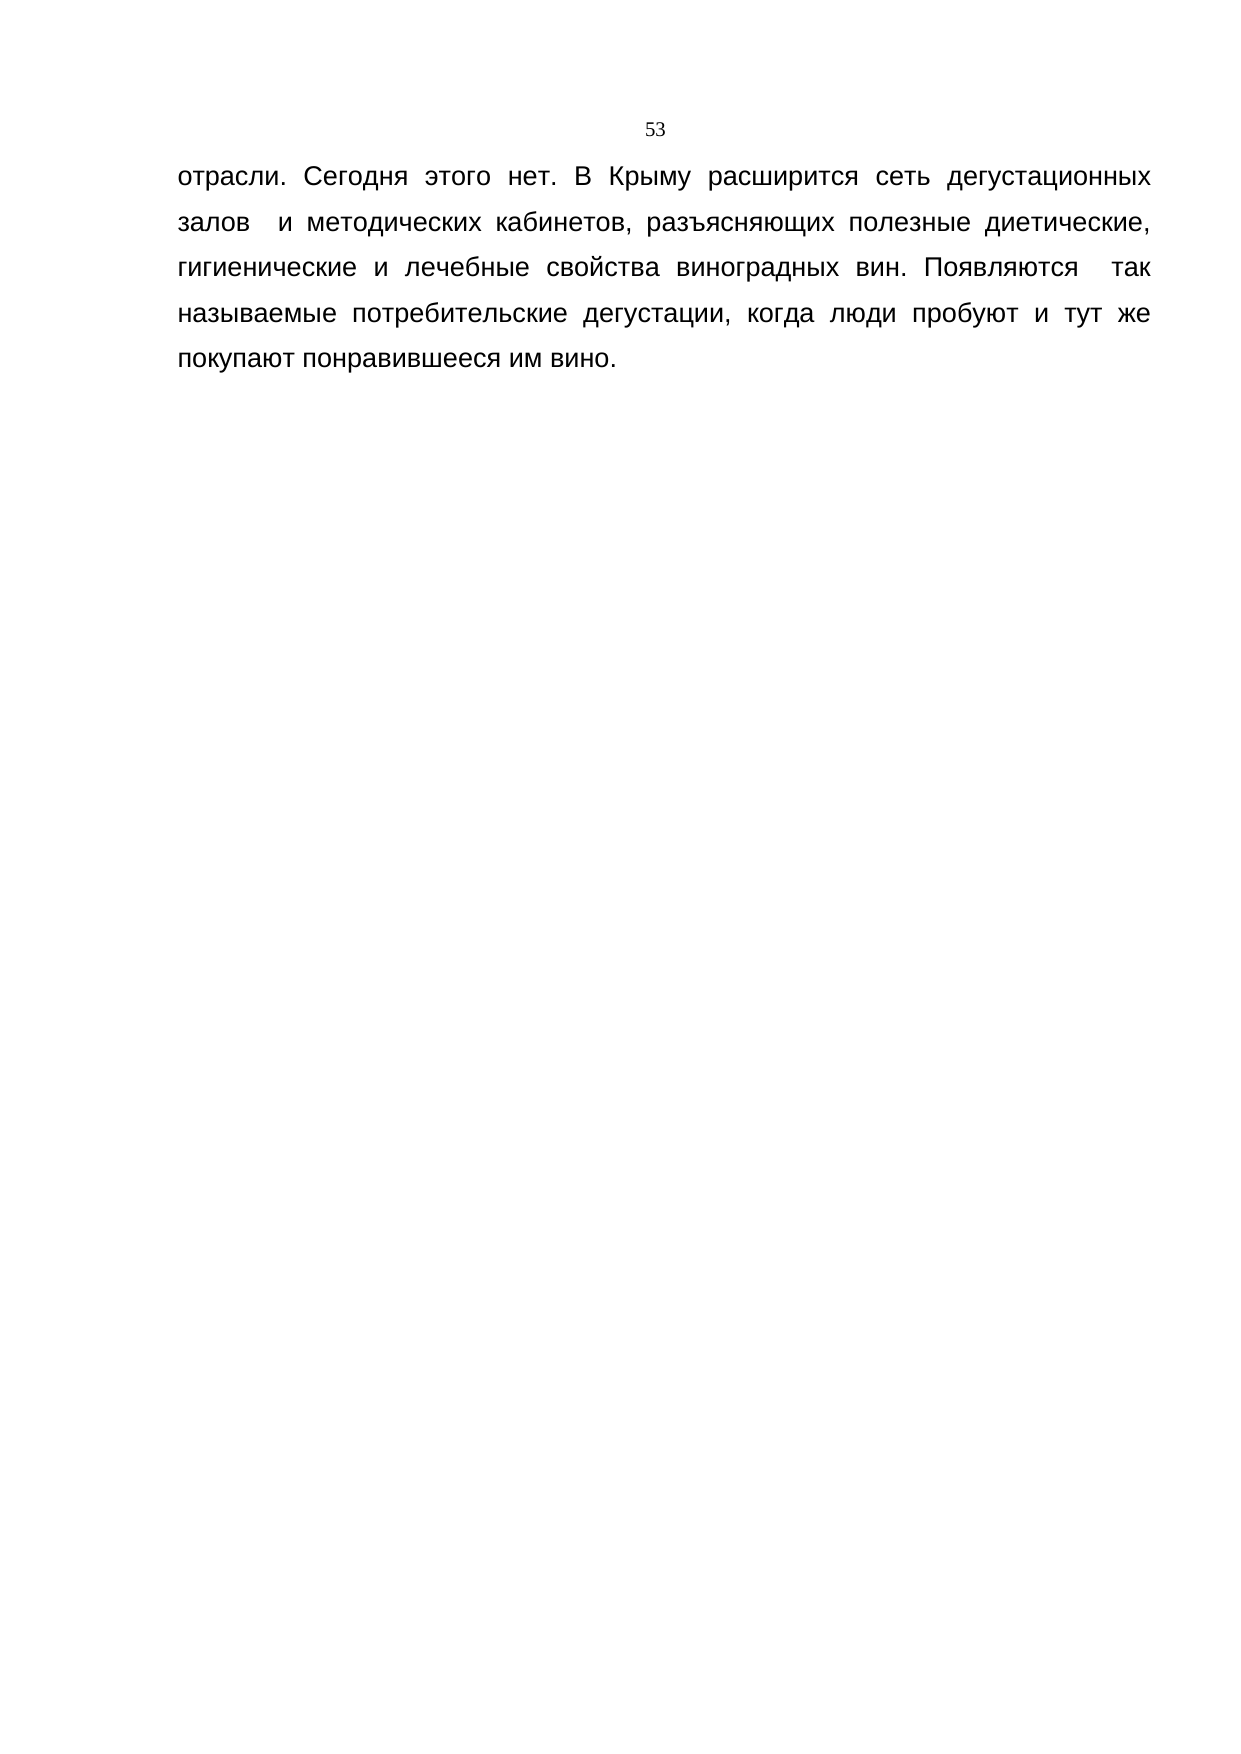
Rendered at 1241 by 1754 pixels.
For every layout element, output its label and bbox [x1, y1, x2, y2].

text [177, 161, 1152, 373]
